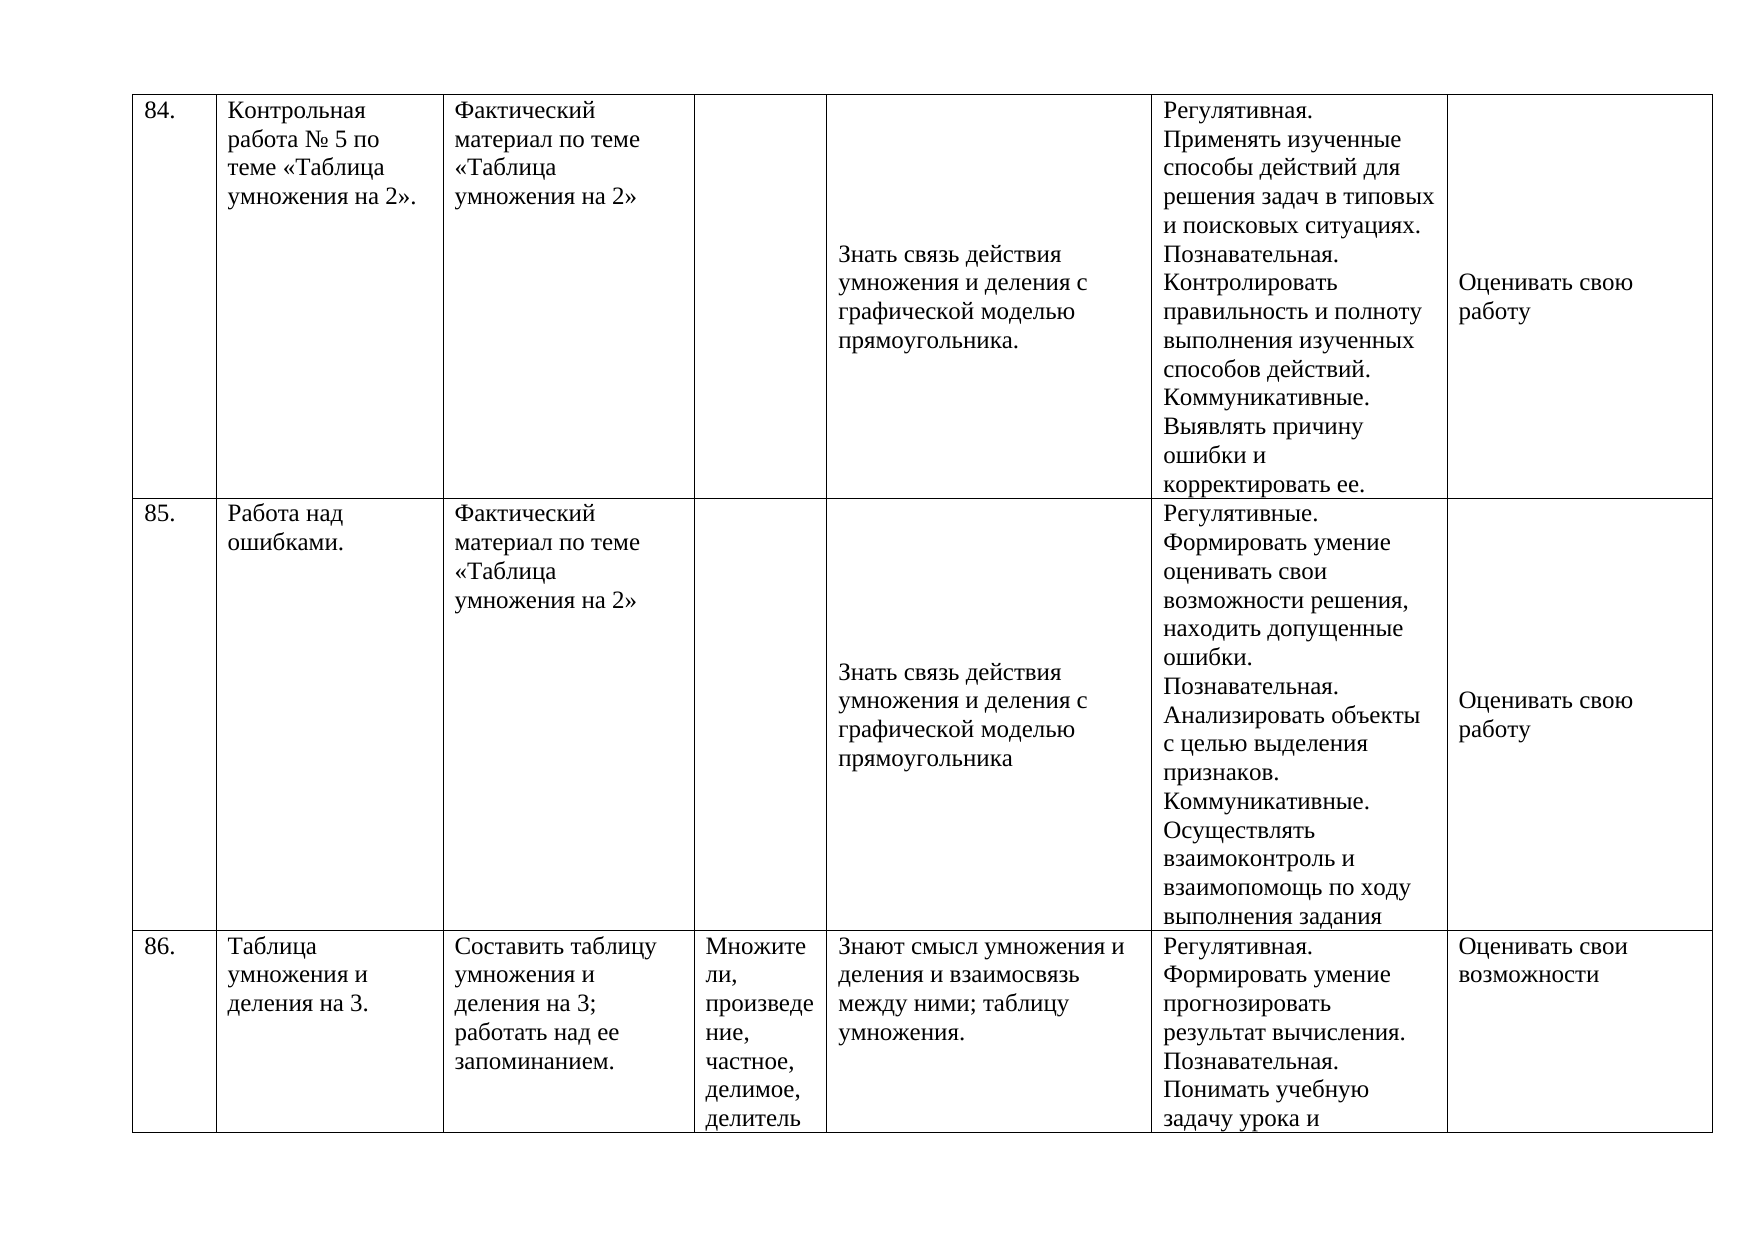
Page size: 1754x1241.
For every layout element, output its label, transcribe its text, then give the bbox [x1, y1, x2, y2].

table_cell 85. [133, 499, 216, 930]
table_cell Знать связь действия умножения и деления с графической моделью прямоугольника. [827, 95, 1151, 497]
table_cell [695, 499, 826, 930]
table_cell Регулятивная. Применять изученные способы действий для решения задач в типовых и поисковых ситуациях. Познавательная. Контролировать правильность и полноту выполнения изученных способов действий. Коммуникативные. Выявлять причину ошибки и корректировать ее. [1152, 95, 1447, 497]
table_cell 86. [133, 931, 216, 1132]
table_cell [444, 931, 694, 1132]
table_cell Оценивать свою работу [1448, 499, 1712, 930]
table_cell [1448, 931, 1712, 1132]
table_cell Фактический материал по теме «Таблица умножения на 2» [444, 95, 694, 497]
table_cell Оценивать свою работу [1448, 95, 1712, 497]
table_cell Работа над ошибками. [217, 499, 443, 930]
table_cell 84. [133, 95, 216, 497]
table_cell Фактический материал по теме «Таблица умножения на 2» [444, 499, 694, 930]
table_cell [827, 931, 1151, 1132]
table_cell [217, 931, 443, 1132]
table_cell Знать связь действия умножения и деления с графической моделью прямоугольника [827, 499, 1151, 930]
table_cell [1152, 931, 1447, 1132]
table_cell Контрольная работа № 5 по теме «Таблица умножения на 2». [217, 95, 443, 497]
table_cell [695, 931, 826, 1132]
table_cell [695, 95, 826, 497]
table_cell Регулятивные. Формировать умение оценивать свои возможности решения, находить допущенные ошибки. Познавательная. Анализировать объекты с целью выделения признаков. Коммуникативные. Осуществлять взаимоконтроль и взаимопомощь по ходу выполнения задания [1152, 499, 1447, 930]
